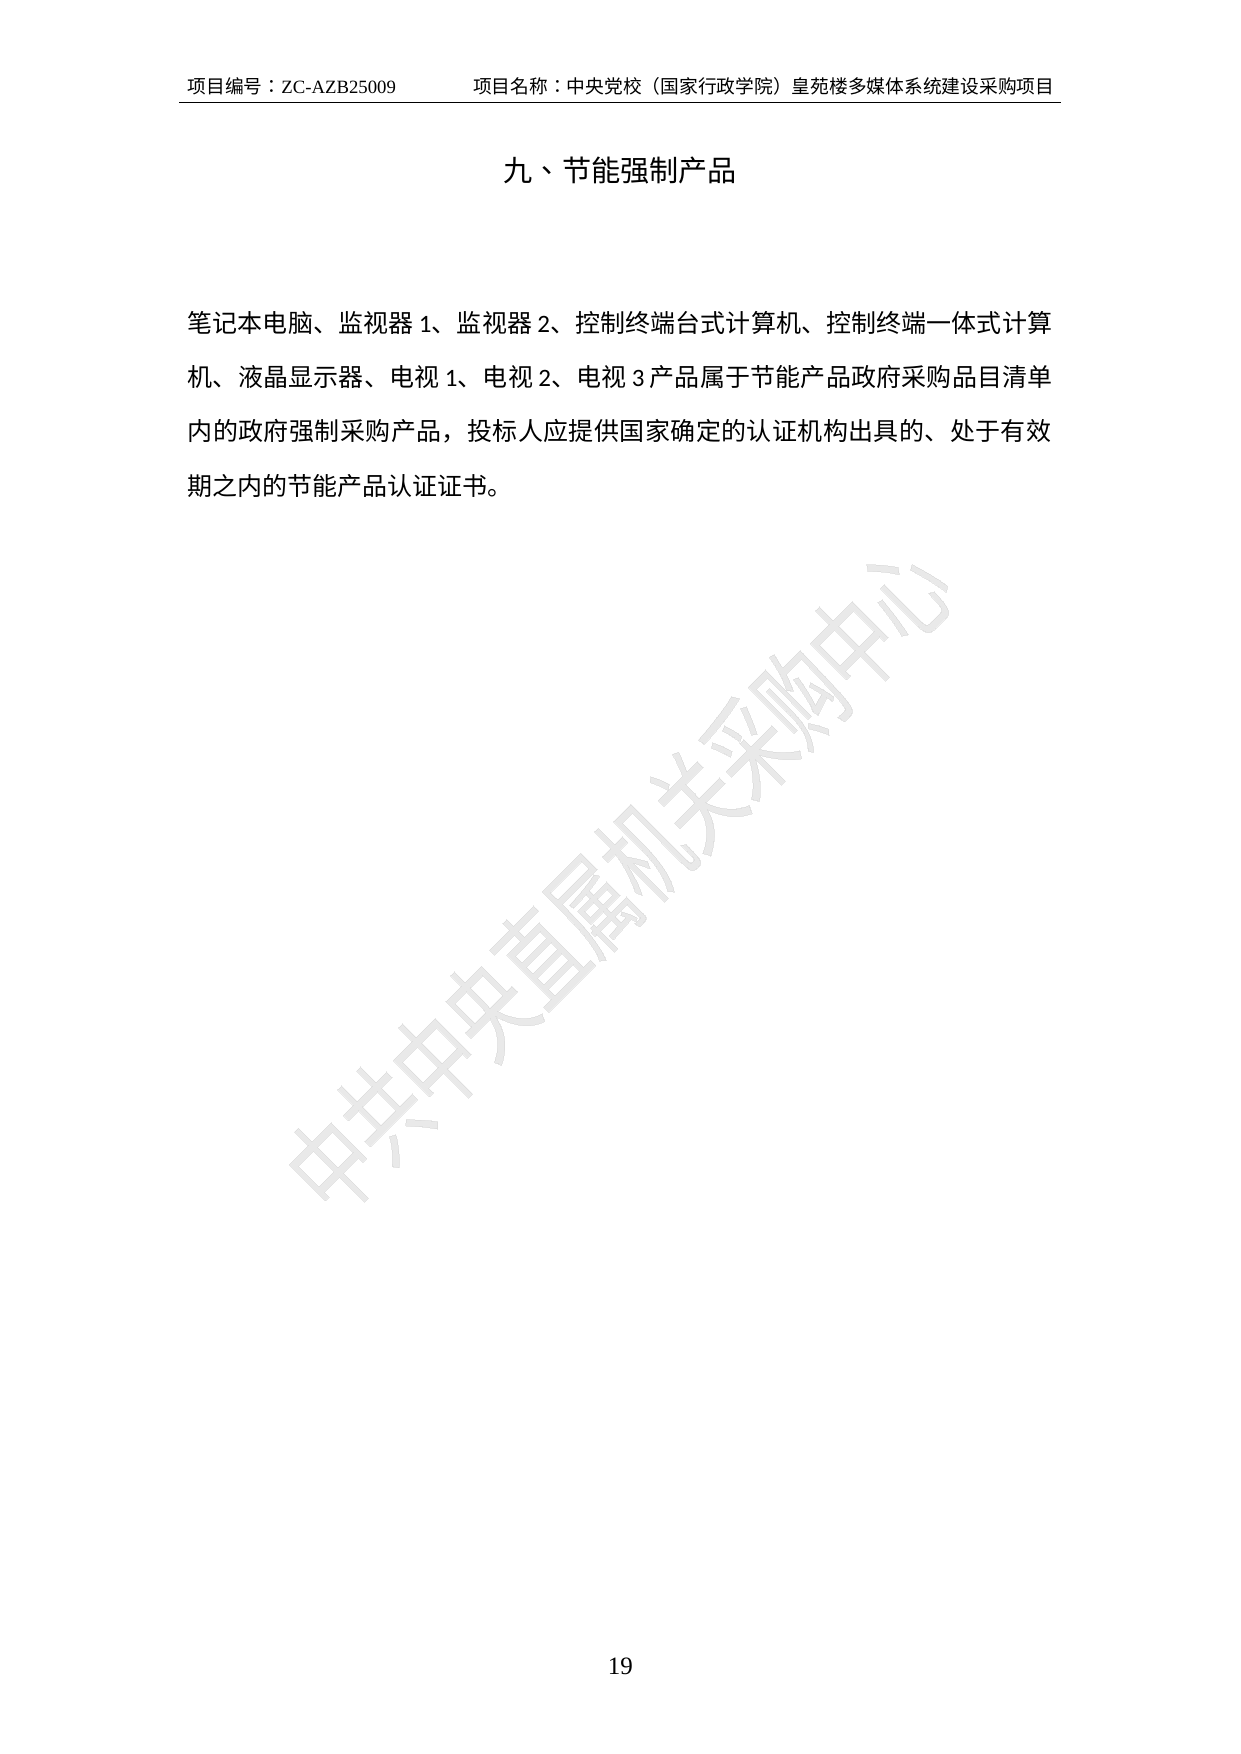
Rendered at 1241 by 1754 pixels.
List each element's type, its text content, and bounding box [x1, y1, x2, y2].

text 笔记本电脑、监视器1、监视器2、控制终端台式计算机、控制终端一体式计算机、液晶显示器、电视1、电视2、电视3产品属于节能产品政府采购品目清单内的政府强制采购产品，投标人应提供国家确定的认证机构出具的、处于有效期之内的节能产品认证证书。 [187, 303, 1053, 502]
text 九、节能强制产品 [187, 150, 1053, 190]
